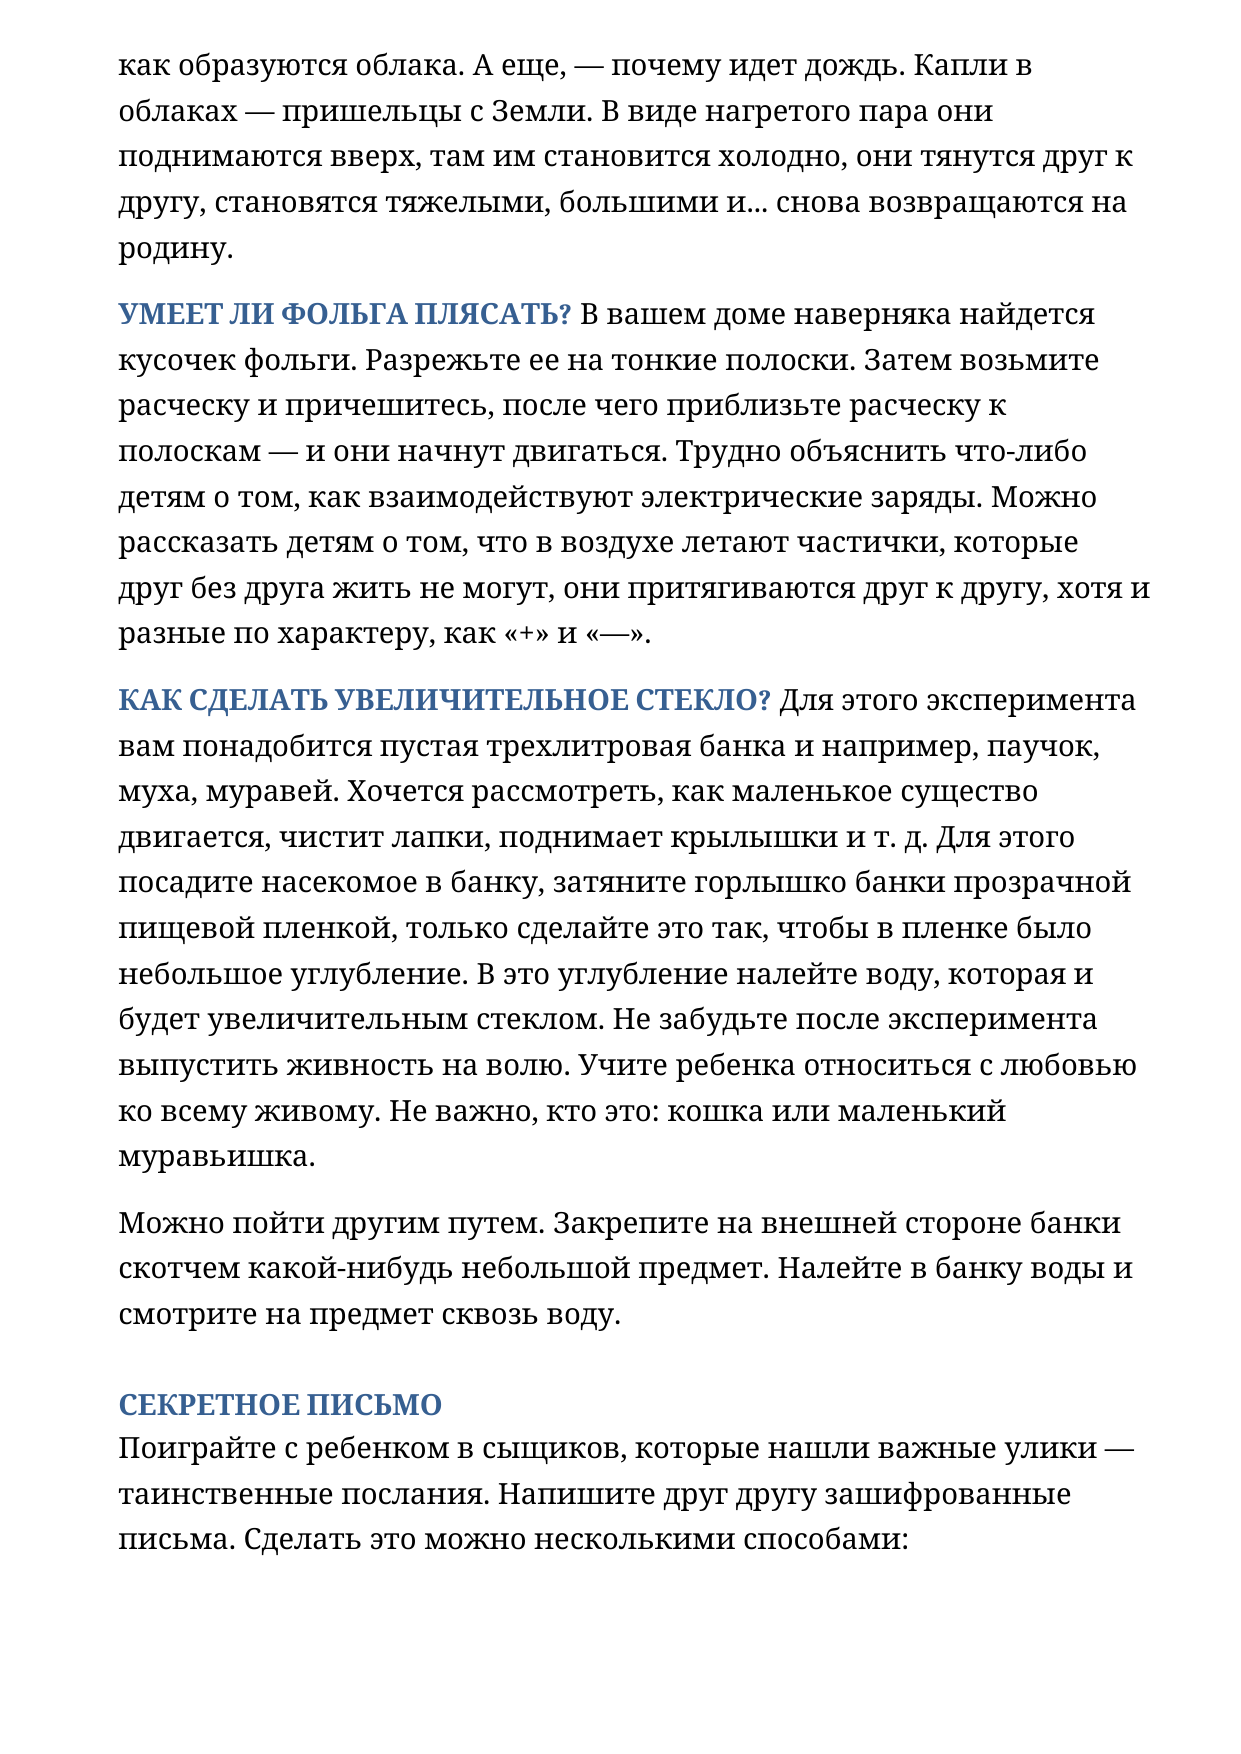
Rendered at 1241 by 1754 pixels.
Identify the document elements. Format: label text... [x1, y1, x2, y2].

text Можно пойти другим путем. Закрепите на внешней стороне банки скотчем какой-нибудь небольшой предмет. Налейте в банку воды и смотрите на предмет сквозь воду. [118, 1202, 1152, 1333]
subtitle СЕКРЕТНОЕ ПИСЬМО [118, 1389, 1152, 1422]
text КАК СДЕЛАТЬ УВЕЛИЧИТЕЛЬНОЕ СТЕКЛО? Для этого эксперимента вам понадобится пустая трехлитровая банка и например, паучок, муха, муравей. Хочется рассмотреть, как маленькое существо двигается, чистит лапки, поднимает крылышки и т. д. Для этого посадите насекомое в банку, затяните горлышко банки прозрачной пищевой пленкой, только сделайте это так, чтобы в пленке было небольшое углубление. В это углубление налейте воду, которая и будет увеличительным стеклом. Не забудьте после эксперимента выпустить живность на волю. Учите ребенка относиться с любовью ко всему живому. Не важно, кто это: кошка или маленький муравьишка. [118, 679, 1152, 1175]
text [118, 44, 1152, 267]
text Поиграйте с ребенком в сыщиков, которые нашли важные улики — таинственные послания. Напишите друг другу зашифрованные письма. Сделать это можно несколькими способами: [118, 1427, 1152, 1558]
text УМЕЕТ ЛИ ФОЛЬГА ПЛЯСАТЬ? В вашем доме наверняка найдется кусочек фольги. Разрежьте ее на тонкие полоски. Затем возьмите расческу и причешитесь, после чего приблизьте расческу к полоскам — и они начнут двигаться. Трудно объяснить что-либо детям о том, как взаимодействуют электрические заряды. Можно рассказать детям о том, что в воздухе летают частички, которые друг без друга жить не могут, они притягиваются друг к другу, хотя и разные по характеру, как «+» и «—». [118, 293, 1152, 652]
